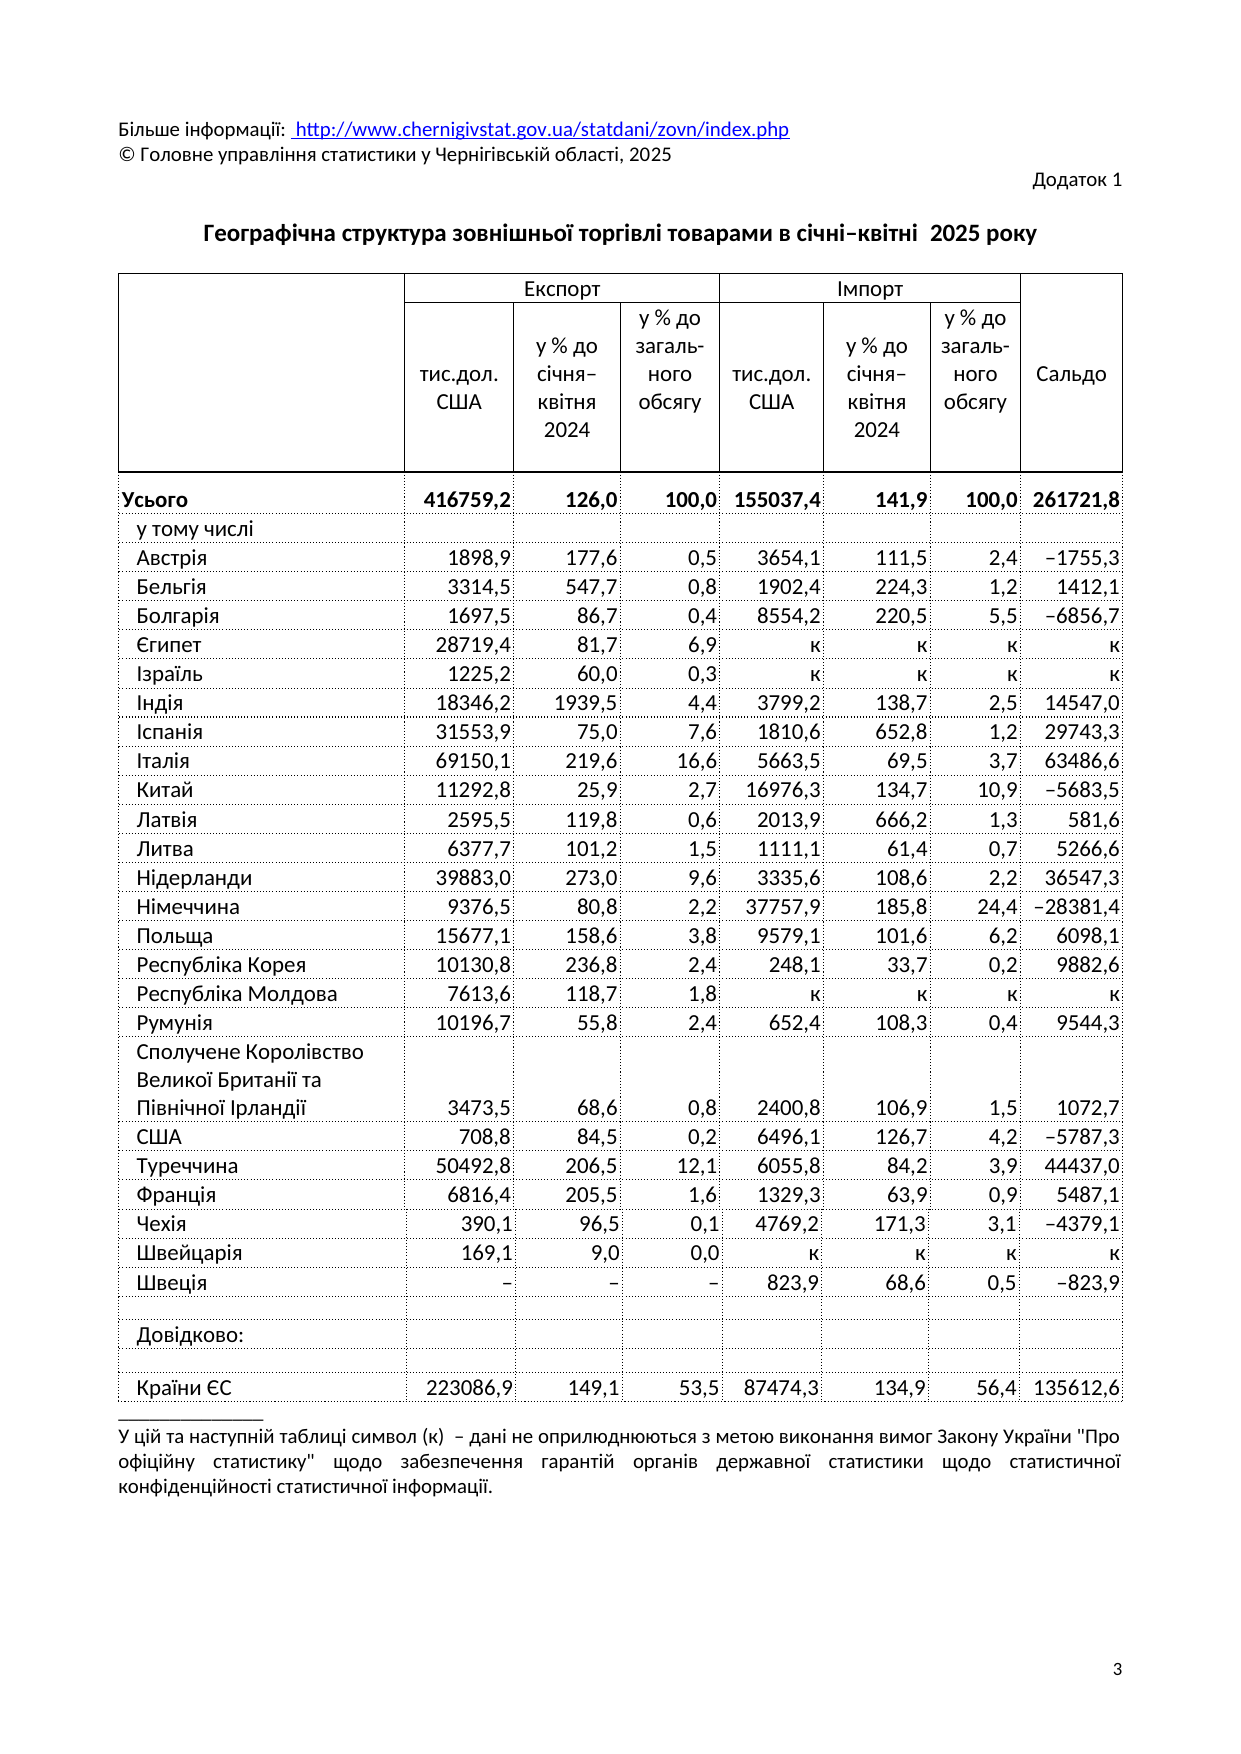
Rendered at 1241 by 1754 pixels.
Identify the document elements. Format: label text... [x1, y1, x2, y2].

table_cell 141,9 [824, 473, 930, 513]
table_cell [119, 1296, 406, 1319]
table_cell 126,0 [514, 473, 620, 513]
table_cell 9579,1 [720, 920, 823, 949]
table_cell 63,9 [824, 1179, 930, 1208]
table_cell 205,5 [514, 1179, 620, 1208]
table_cell у % до січня–квітня 2024 [824, 303, 930, 471]
table_cell 33,7 [824, 949, 930, 978]
table_cell 106,9 [824, 1036, 930, 1121]
table_cell 3,9 [930, 1150, 1020, 1179]
table_cell 86,7 [514, 600, 620, 629]
table_cell 6377,7 [405, 833, 513, 862]
table_cell 7,6 [620, 716, 720, 746]
table_cell 11292,8 [405, 775, 513, 804]
table_cell 5266,6 [1020, 833, 1123, 862]
table_cell 2013,9 [720, 804, 823, 833]
table_cell к [824, 658, 930, 687]
table_cell к [722, 1238, 822, 1267]
table_cell 14547,0 [1020, 688, 1123, 716]
table_cell 0,2 [930, 949, 1020, 978]
table_cell [406, 1348, 516, 1372]
table_cell 16,6 [620, 746, 720, 774]
table_cell 1939,5 [514, 688, 620, 716]
table_cell 823,9 [722, 1267, 822, 1296]
table_cell 118,7 [514, 978, 620, 1007]
table_cell 9,6 [620, 862, 720, 891]
table_cell Болгарія [119, 600, 404, 629]
table_cell 101,6 [824, 920, 930, 949]
table_cell 111,5 [824, 542, 930, 571]
table_cell у % до січня–квітня 2024 [514, 303, 620, 471]
table_cell 60,0 [514, 658, 620, 687]
table_cell [620, 513, 720, 542]
table_cell 652,4 [720, 1007, 823, 1036]
table_cell у тому числі [119, 513, 404, 542]
table_cell 6098,1 [1020, 920, 1123, 949]
table_cell к [720, 658, 823, 687]
table_cell 1697,5 [405, 600, 513, 629]
table_cell 581,6 [1020, 804, 1123, 833]
table_cell 2595,5 [405, 804, 513, 833]
table_cell 1412,1 [1020, 571, 1123, 600]
table_cell 3314,5 [405, 571, 513, 600]
table_cell у % до загаль-ного обсягу [931, 303, 1020, 471]
table_cell 5487,1 [1020, 1179, 1123, 1208]
table_cell 2,2 [930, 862, 1020, 891]
table_cell 1,2 [930, 571, 1020, 600]
table_cell [722, 1348, 822, 1372]
table_cell 24,4 [930, 891, 1020, 920]
table_cell 69,5 [824, 746, 930, 774]
table_cell Республіка Корея [119, 949, 404, 978]
table_cell 100,0 [930, 473, 1020, 513]
text © Головне управління статистики у Чернігівській області, 2025 [118, 141, 1122, 166]
table_header Імпорт [720, 274, 1020, 302]
table_cell 119,8 [514, 804, 620, 833]
table_cell к [822, 1238, 928, 1267]
table_cell –823,9 [1019, 1267, 1123, 1296]
table_cell 0,0 [622, 1238, 722, 1267]
table_cell – [622, 1267, 722, 1296]
table_cell [722, 1319, 822, 1348]
table_cell 29743,3 [1020, 716, 1123, 746]
table_cell Сполучене Королівство Великої Британії та Північної Ірландії [119, 1036, 404, 1121]
table_cell 1,6 [620, 1179, 720, 1208]
table_cell [514, 513, 620, 542]
table_cell 236,8 [514, 949, 620, 978]
table_cell 31553,9 [405, 716, 513, 746]
table_cell 50492,8 [405, 1150, 513, 1179]
table_cell 15677,1 [405, 920, 513, 949]
table_cell 261721,8 [1020, 473, 1123, 513]
table_cell [929, 1348, 1019, 1372]
table_cell 1,3 [930, 804, 1020, 833]
table_cell к [1020, 978, 1123, 1007]
table_cell Нідерланди [119, 862, 404, 891]
table_cell 185,8 [824, 891, 930, 920]
table_header Сальдо [1021, 274, 1122, 471]
table_cell 1,2 [930, 716, 1020, 746]
table_cell 1898,9 [405, 542, 513, 571]
table_cell Китай [119, 775, 404, 804]
table_cell 12,1 [620, 1150, 720, 1179]
table_cell 18346,2 [405, 688, 513, 716]
table_cell 100,0 [620, 473, 720, 513]
table_cell 134,7 [824, 775, 930, 804]
table_cell 9,0 [516, 1238, 622, 1267]
table_cell 4,4 [620, 688, 720, 716]
table_cell 652,8 [824, 716, 930, 746]
table_cell к [1019, 1238, 1123, 1267]
table_cell 4769,2 [722, 1209, 822, 1237]
text Географічна структура зовнішньої торгівлі товарами в січні–квітні 2025 року [118, 217, 1122, 248]
table_cell [622, 1348, 722, 1372]
table_cell [720, 513, 823, 542]
table_cell к [824, 629, 930, 658]
table_cell 1,5 [930, 1036, 1020, 1121]
table_cell 6055,8 [720, 1150, 823, 1179]
table_cell 4,2 [930, 1121, 1020, 1150]
table_cell [824, 513, 930, 542]
table_header [119, 274, 404, 471]
table_cell Бельгія [119, 571, 404, 600]
table_cell 6496,1 [720, 1121, 823, 1150]
table_cell 1329,3 [720, 1179, 823, 1208]
table_cell 416759,2 [405, 473, 513, 513]
title У цій та наступній таблиці символ (к) – дані не оприлюднюються з метою виконання вимог Закону України "Про офіційну статистику" щодо забезпечення гарантій органів державної статистики щодо статистичної конфіденційності статистичної інформації. [118, 1423, 1122, 1499]
table_cell [406, 1296, 516, 1319]
table_header Експорт [405, 274, 719, 302]
table_cell Iндія [119, 688, 404, 716]
table_cell у % до загаль-ного обсягу [621, 303, 719, 471]
table_cell 84,5 [514, 1121, 620, 1150]
table_cell [822, 1296, 928, 1319]
table_cell 1810,6 [720, 716, 823, 746]
table_cell 0,9 [930, 1179, 1020, 1208]
table_cell [516, 1319, 622, 1348]
table_cell к [930, 978, 1020, 1007]
table_cell 55,8 [514, 1007, 620, 1036]
table_cell 7613,6 [405, 978, 513, 1007]
table_cell [622, 1319, 722, 1348]
table_cell к [930, 629, 1020, 658]
table_cell 61,4 [824, 833, 930, 862]
table_cell 9376,5 [405, 891, 513, 920]
table_cell [929, 1319, 1019, 1348]
table_cell 2,4 [930, 542, 1020, 571]
table_cell 10196,7 [405, 1007, 513, 1036]
table_cell 80,8 [514, 891, 620, 920]
table_cell 158,6 [514, 920, 620, 949]
table_cell [516, 1348, 622, 1372]
table_cell [929, 1296, 1019, 1319]
table_cell Польща [119, 920, 404, 949]
table_cell [1019, 1348, 1123, 1372]
table_cell 63486,6 [1020, 746, 1123, 774]
table_cell [1020, 513, 1123, 542]
table_cell Iталія [119, 746, 404, 774]
table_cell 1072,7 [1020, 1036, 1123, 1121]
table_cell 3,7 [930, 746, 1020, 774]
table_cell 36547,3 [1020, 862, 1123, 891]
table_cell Єгипет [119, 629, 404, 658]
table_cell 44437,0 [1020, 1150, 1123, 1179]
table_cell [622, 1296, 722, 1319]
table_cell Республіка Молдова [119, 978, 404, 1007]
table_cell 56,4 [929, 1372, 1019, 1401]
table_cell к [824, 978, 930, 1007]
table_cell 138,7 [824, 688, 930, 716]
table_cell 135612,6 [1019, 1372, 1123, 1401]
table_cell 1,8 [620, 978, 720, 1007]
table_cell 708,8 [405, 1121, 513, 1150]
table_cell 0,2 [620, 1121, 720, 1150]
table_cell 547,7 [514, 571, 620, 600]
table_cell 69150,1 [405, 746, 513, 774]
table_cell 87474,3 [722, 1372, 822, 1401]
table_cell Довідково: [119, 1319, 406, 1348]
table_cell 39883,0 [405, 862, 513, 891]
table_cell 273,0 [514, 862, 620, 891]
table_cell 68,6 [514, 1036, 620, 1121]
table_cell 96,5 [516, 1209, 622, 1237]
table_cell [722, 1296, 822, 1319]
text Додаток 1 [118, 166, 1122, 192]
table_cell к [930, 658, 1020, 687]
table_cell к [929, 1238, 1019, 1267]
table_cell 1902,4 [720, 571, 823, 600]
table_cell 177,6 [514, 542, 620, 571]
table_cell 81,7 [514, 629, 620, 658]
table_cell 224,3 [824, 571, 930, 600]
table_cell тис.дол. США [720, 303, 823, 471]
table_cell 1225,2 [405, 658, 513, 687]
table_cell Австрія [119, 542, 404, 571]
table_cell 390,1 [406, 1209, 516, 1237]
table_cell 169,1 [406, 1238, 516, 1267]
table_cell Усього [119, 473, 404, 513]
table_cell 10130,8 [405, 949, 513, 978]
table_cell –1755,3 [1020, 542, 1123, 571]
table_cell к [720, 978, 823, 1007]
table_cell 155037,4 [720, 473, 823, 513]
table_cell 220,5 [824, 600, 930, 629]
table_cell [930, 513, 1020, 542]
table_cell 2,2 [620, 891, 720, 920]
table_cell Румунія [119, 1007, 404, 1036]
table_cell 3,8 [620, 920, 720, 949]
table_cell 28719,4 [405, 629, 513, 658]
table_cell 0,6 [620, 804, 720, 833]
table_cell к [720, 629, 823, 658]
table_cell 68,6 [822, 1267, 928, 1296]
table_cell 0,8 [620, 1036, 720, 1121]
table_cell Країни ЄС [119, 1372, 406, 1401]
text ______________ [118, 1402, 1122, 1423]
table_cell –28381,4 [1020, 891, 1123, 920]
table_cell 1111,1 [720, 833, 823, 862]
table_cell Швейцарія [119, 1238, 406, 1267]
table_cell –6856,7 [1020, 600, 1123, 629]
table_cell 2,4 [620, 949, 720, 978]
table_cell 9544,3 [1020, 1007, 1123, 1036]
table_cell [406, 1319, 516, 1348]
table_cell Литва [119, 833, 404, 862]
table_cell 0,4 [930, 1007, 1020, 1036]
table_cell 108,3 [824, 1007, 930, 1036]
table_cell 2,5 [930, 688, 1020, 716]
table_cell 666,2 [824, 804, 930, 833]
table_cell 6,2 [930, 920, 1020, 949]
table_cell Франція [119, 1179, 404, 1208]
table_cell 6,9 [620, 629, 720, 658]
table_cell [822, 1319, 928, 1348]
table_cell [516, 1296, 622, 1319]
table_cell 2,4 [620, 1007, 720, 1036]
table_cell 126,7 [824, 1121, 930, 1150]
table_cell – [516, 1267, 622, 1296]
table_cell [405, 513, 513, 542]
table_cell 223086,9 [406, 1372, 516, 1401]
table_cell 0,3 [620, 658, 720, 687]
table_cell тис.дол. США [405, 303, 513, 471]
table_cell 206,5 [514, 1150, 620, 1179]
table_cell 84,2 [824, 1150, 930, 1179]
table_cell 171,3 [822, 1209, 928, 1237]
table_cell [822, 1348, 928, 1372]
table_cell 5663,5 [720, 746, 823, 774]
table_cell 8554,2 [720, 600, 823, 629]
table_cell –5683,5 [1020, 775, 1123, 804]
table_cell 10,9 [930, 775, 1020, 804]
text Більше інформації: http://www.chernigivstat.gov.ua/statdani/zovn/index.php [118, 118, 1122, 141]
table_cell к [1020, 658, 1123, 687]
table_cell 108,6 [824, 862, 930, 891]
table_cell 134,9 [822, 1372, 928, 1401]
table_cell 3,1 [929, 1209, 1019, 1237]
table_cell Туреччина [119, 1150, 404, 1179]
table_cell [1019, 1296, 1123, 1319]
table_cell 3799,2 [720, 688, 823, 716]
table_cell 0,5 [929, 1267, 1019, 1296]
table_cell 248,1 [720, 949, 823, 978]
table_cell 2,7 [620, 775, 720, 804]
table_cell 2400,8 [720, 1036, 823, 1121]
table_cell [119, 1348, 406, 1372]
table_cell 0,7 [930, 833, 1020, 862]
table_cell 3335,6 [720, 862, 823, 891]
table_cell 3654,1 [720, 542, 823, 571]
table_cell – [406, 1267, 516, 1296]
table_cell 16976,3 [720, 775, 823, 804]
table_cell Латвія [119, 804, 404, 833]
table_cell Чехія [119, 1209, 406, 1237]
table_cell 0,8 [620, 571, 720, 600]
table_cell Німеччина [119, 891, 404, 920]
table_cell –5787,3 [1020, 1121, 1123, 1150]
table_cell 6816,4 [405, 1179, 513, 1208]
table_cell 0,1 [622, 1209, 722, 1237]
table_cell Швеція [119, 1267, 406, 1296]
table_cell США [119, 1121, 404, 1150]
table_cell 75,0 [514, 716, 620, 746]
table_cell 0,5 [620, 542, 720, 571]
table_cell 0,4 [620, 600, 720, 629]
table_cell 5,5 [930, 600, 1020, 629]
table_cell 3473,5 [405, 1036, 513, 1121]
table_cell Ізраїль [119, 658, 404, 687]
table_cell Iспанія [119, 716, 404, 746]
table_cell 101,2 [514, 833, 620, 862]
table_cell 37757,9 [720, 891, 823, 920]
table_cell 1,5 [620, 833, 720, 862]
table_cell 53,5 [622, 1372, 722, 1401]
table_cell –4379,1 [1019, 1209, 1123, 1237]
table_cell 25,9 [514, 775, 620, 804]
table_cell 9882,6 [1020, 949, 1123, 978]
table_cell 219,6 [514, 746, 620, 774]
table_cell к [1020, 629, 1123, 658]
table_cell [1019, 1319, 1123, 1348]
table_cell 149,1 [516, 1372, 622, 1401]
